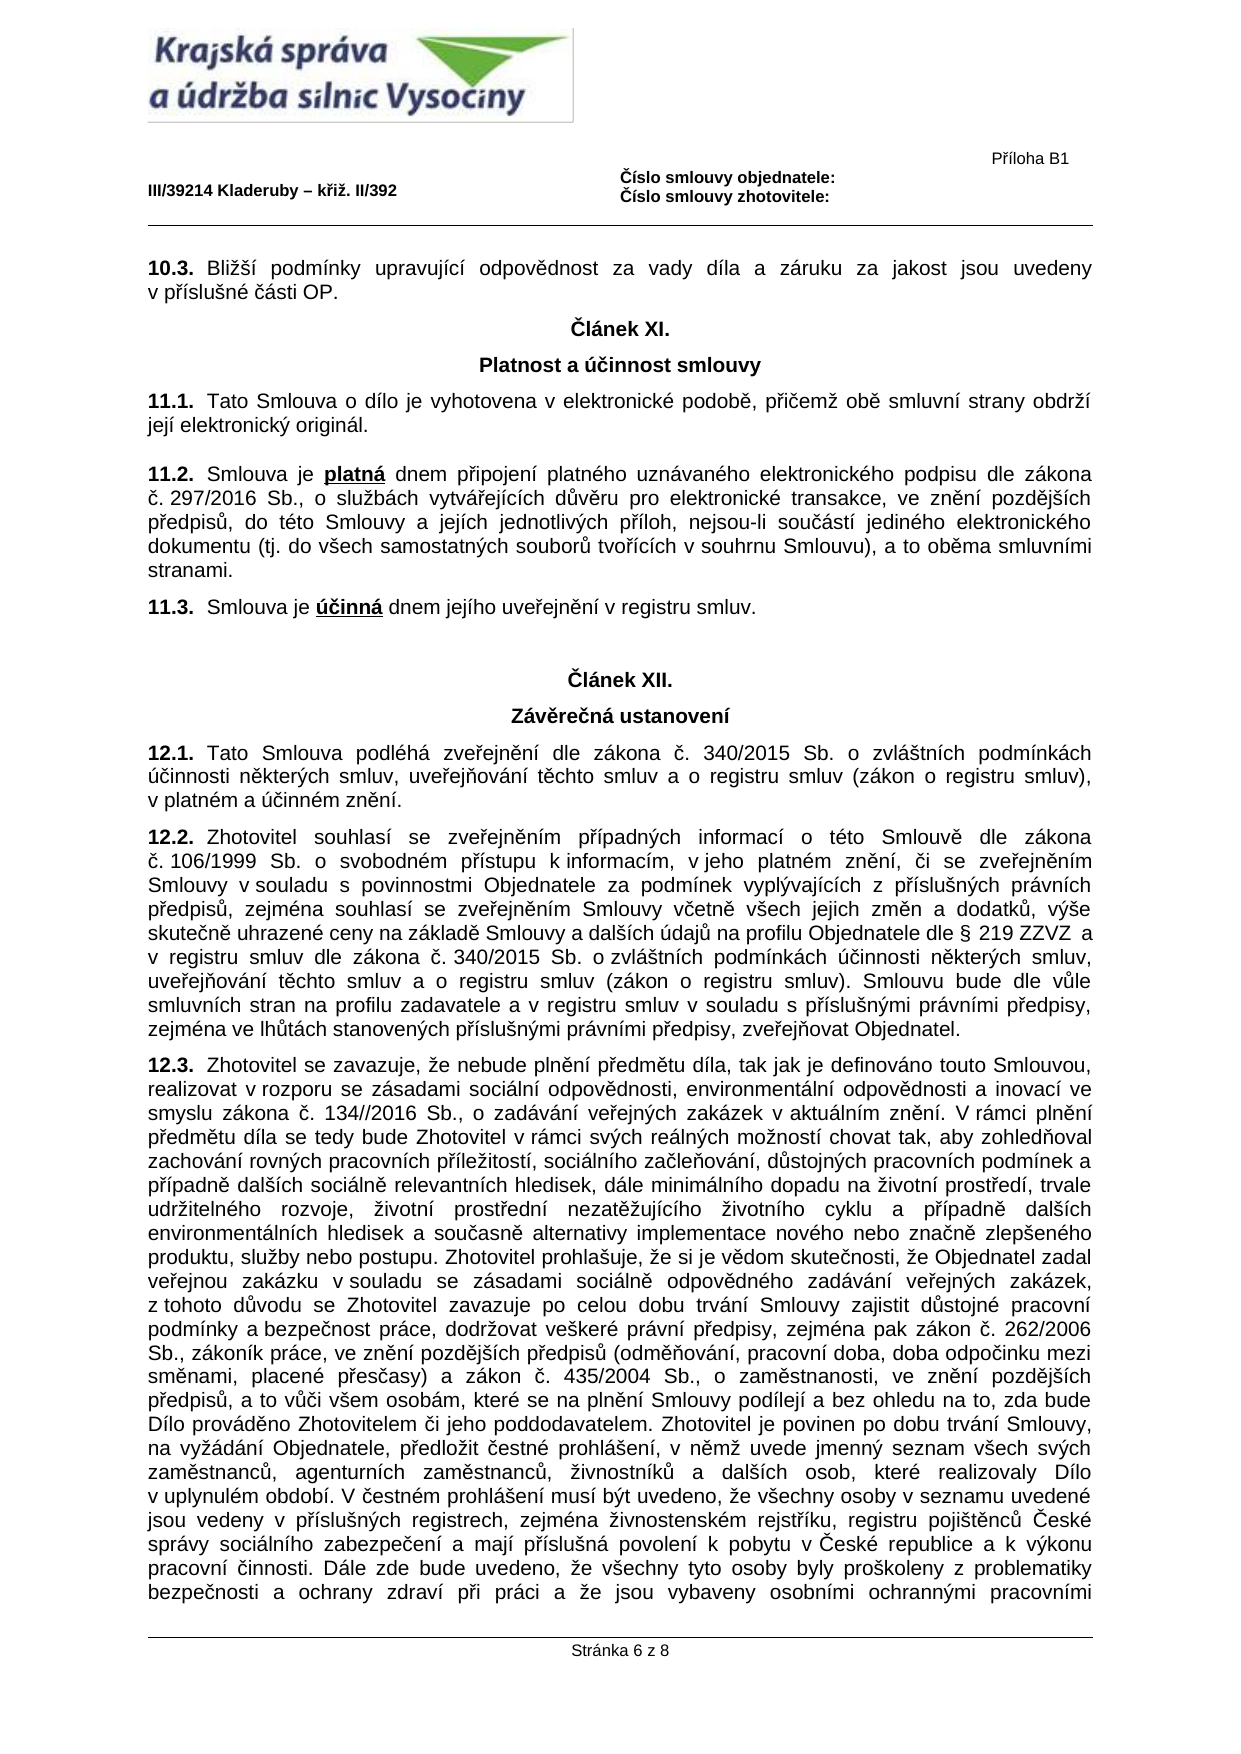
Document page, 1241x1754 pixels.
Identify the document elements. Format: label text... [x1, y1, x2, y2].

text Článek XI. [148, 316, 1093, 340]
subtitle Platnost a účinnost smlouvy [148, 353, 1093, 377]
list Tato Smlouva o dílo je vyhotovena v elektronické podobě, přičemž obě smluvní strany obdrží její elektronický originál. [148, 389, 1093, 437]
text Článek XII. [148, 667, 1093, 691]
picture [147, 28, 574, 124]
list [148, 1053, 1093, 1604]
list Smlouva je účinná dnem jejího uveřejnění v registru smluv. [148, 594, 1093, 618]
list Bližší podmínky upravující odpovědnost za vady díla a záruku za jakost jsou uvedeny v příslušné části OP. [148, 256, 1093, 304]
subtitle Závěrečná ustanovení [148, 704, 1093, 728]
list Zhotovitel souhlasí se zveřejněním případných informací o této Smlouvě dle zákona č. 106/1999 Sb. o svobodném přístupu k informacím, v jeho platném znění, či se zveřejněním Smlouvy v souladu s povinnostmi Objednatele za podmínek vyplývajících z příslušných právních předpisů, zejména souhlasí se zveřejněním Smlouvy včetně všech jejich změn a dodatků, výše skutečně uhrazené ceny na základě Smlouvy a dalších údajů na profilu Objednatele dle § 219 ZZVZ a v registru smluv dle zákona č. 340/2015 Sb. o zvláštních podmínkách účinnosti některých smluv, uveřejňování těchto smluv a o registru smluv (zákon o registru smluv). Smlouvu bude dle vůle smluvních stran na profilu zadavatele a v registru smluv v souladu s příslušnými právními předpisy, zejména ve lhůtách stanovených příslušnými právními předpisy, zveřejňovat Objednatel. [148, 825, 1093, 1040]
list Tato Smlouva podléhá zveřejnění dle zákona č. 340/2015 Sb. o zvláštních podmínkách účinnosti některých smluv, uveřejňování těchto smluv a o registru smluv (zákon o registru smluv), v platném a účinném znění. [148, 740, 1093, 812]
list Smlouva je platná dnem připojení platného uznávaného elektronického podpisu dle zákona č. 297/2016 Sb., o službách vytvářejících důvěru pro elektronické transakce, ve znění pozdějších předpisů, do této Smlouvy a jejích jednotlivých příloh, nejsou-li součástí jediného elektronického dokumentu (tj. do všech samostatných souborů tvořících v souhrnu Smlouvu), a to oběma smluvními stranami. [148, 462, 1093, 582]
